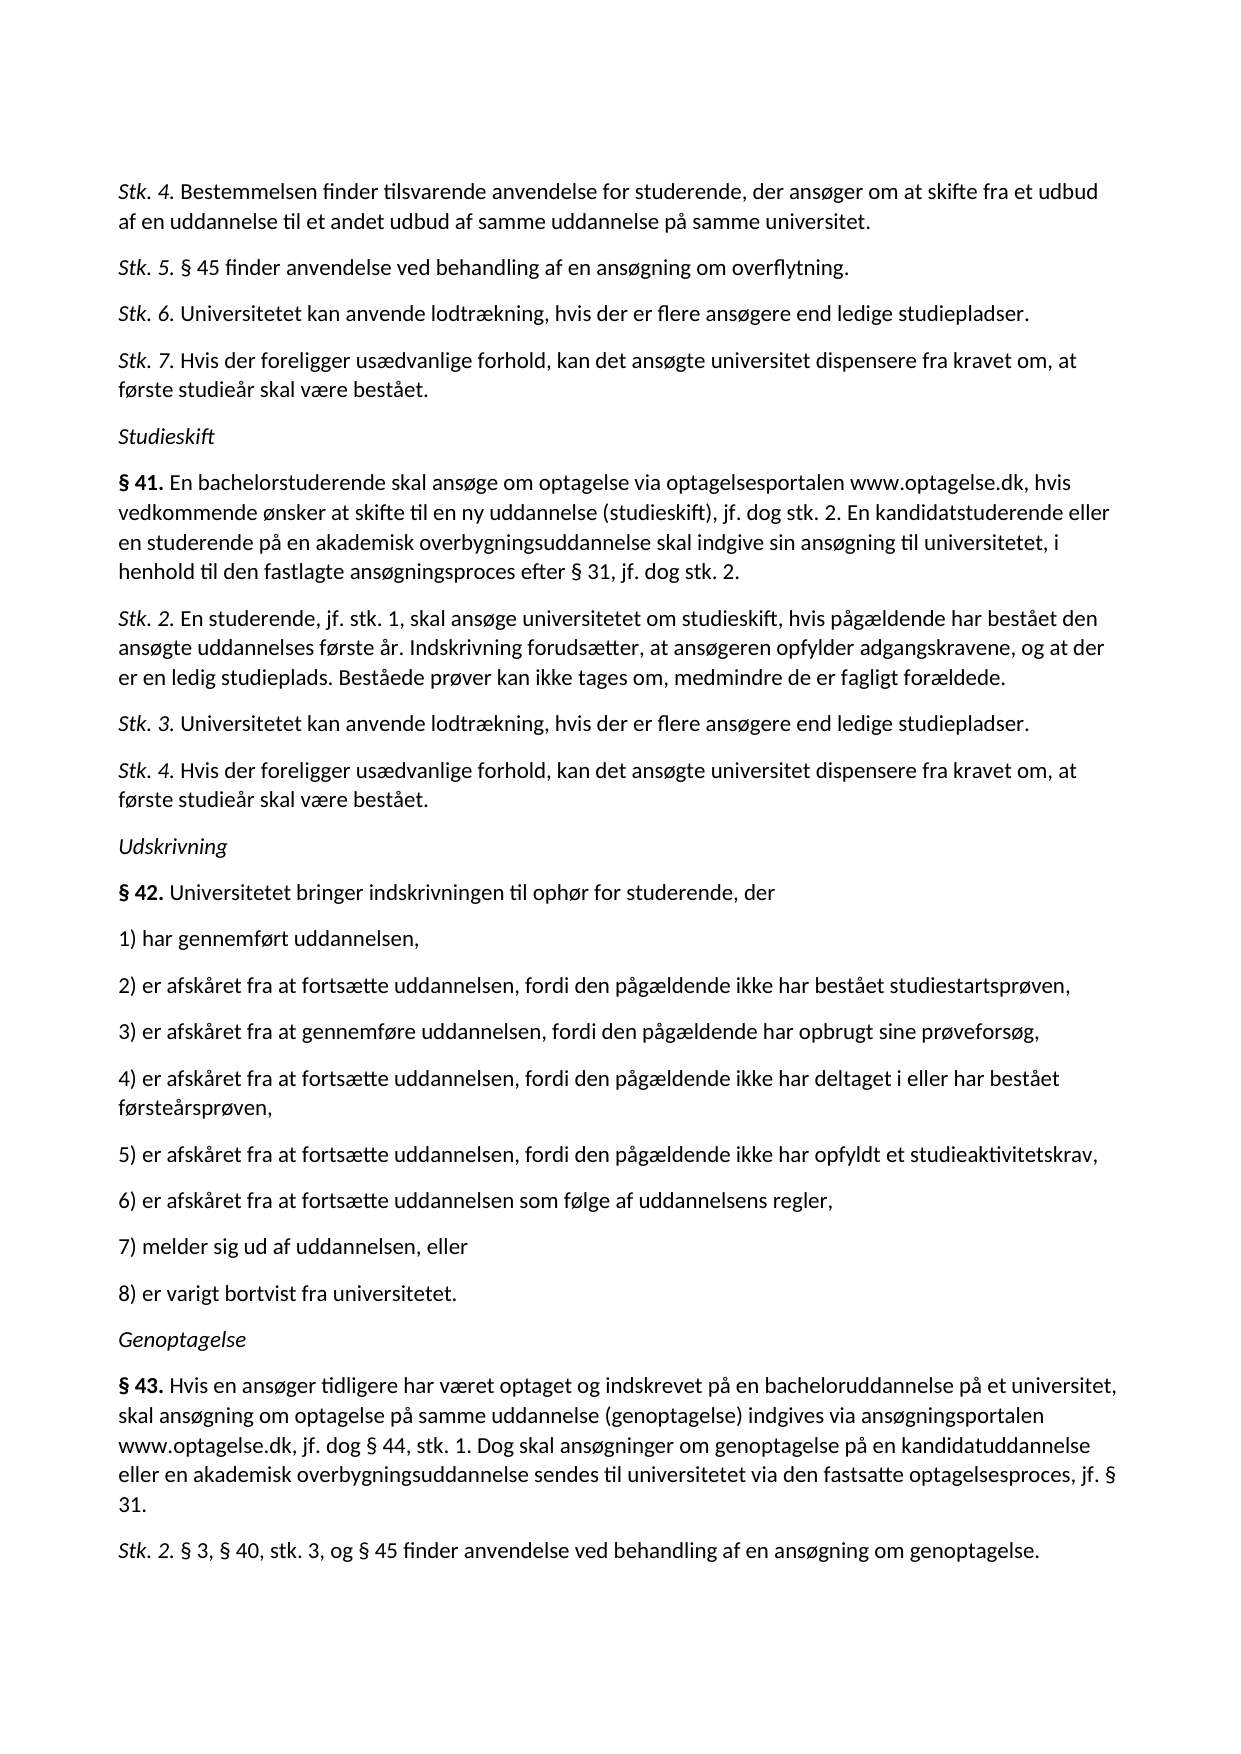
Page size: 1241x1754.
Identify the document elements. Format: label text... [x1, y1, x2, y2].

text 7) melder sig ud af uddannelsen, eller [118, 1232, 1122, 1260]
text 4) er afskåret fra at fortsætte uddannelsen, fordi den pågældende ikke har deltaget i eller har bestået førsteårsprøven, [118, 1064, 1122, 1121]
text § 41. En bachelorstuderende skal ansøge om optagelse via optagelsesportalen www.optagelse.dk, hvis vedkommende ønsker at skifte til en ny uddannelse (studieskift), jf. dog stk. 2. En kandidatstuderende eller en studerende på en akademisk overbygningsuddannelse skal indgive sin ansøgning til universitetet, i henhold til den fastlagte ansøgningsproces efter § 31, jf. dog stk. 2. [118, 468, 1122, 585]
text Stk. 4. Bestemmelsen finder tilsvarende anvendelse for studerende, der ansøger om at skifte fra et udbud af en uddannelse til et andet udbud af samme uddannelse på samme universitet. [118, 177, 1122, 235]
text 1) har gennemført uddannelsen, [118, 924, 1122, 953]
text 8) er varigt bortvist fra universitetet. [118, 1279, 1122, 1307]
text Studieskift [118, 422, 1122, 450]
text § 43. Hvis en ansøger tidligere har været optaget og indskrevet på en bacheloruddannelse på et universitet, skal ansøgning om optagelse på samme uddannelse (genoptagelse) indgives via ansøgningsportalen www.optagelse.dk, jf. dog § 44, stk. 1. Dog skal ansøgninger om genoptagelse på en kandidatuddannelse eller en akademisk overbygningsuddannelse sendes til universitetet via den fastsatte optagelsesproces, jf. § 31. [118, 1371, 1122, 1518]
text Stk. 7. Hvis der foreligger usædvanlige forhold, kan det ansøgte universitet dispensere fra kravet om, at første studieår skal være bestået. [118, 346, 1122, 404]
text Udskrivning [118, 832, 1122, 860]
text 5) er afskåret fra at fortsætte uddannelsen, fordi den pågældende ikke har opfyldt et studieaktivitetskrav, [118, 1140, 1122, 1168]
text Stk. 6. Universitetet kan anvende lodtrækning, hvis der er flere ansøgere end ledige studiepladser. [118, 299, 1122, 328]
text § 42. Universitetet bringer indskrivningen til ophør for studerende, der [118, 878, 1122, 906]
text 2) er afskåret fra at fortsætte uddannelsen, fordi den pågældende ikke har bestået studiestartsprøven, [118, 971, 1122, 999]
text Stk. 4. Hvis der foreligger usædvanlige forhold, kan det ansøgte universitet dispensere fra kravet om, at første studieår skal være bestået. [118, 756, 1122, 813]
text Stk. 5. § 45 finder anvendelse ved behandling af en ansøgning om overflytning. [118, 253, 1122, 281]
text Stk. 3. Universitetet kan anvende lodtrækning, hvis der er flere ansøgere end ledige studiepladser. [118, 709, 1122, 737]
text 3) er afskåret fra at gennemføre uddannelsen, fordi den pågældende har opbrugt sine prøveforsøg, [118, 1017, 1122, 1045]
text 6) er afskåret fra at fortsætte uddannelsen som følge af uddannelsens regler, [118, 1186, 1122, 1214]
text Stk. 2. En studerende, jf. stk. 1, skal ansøge universitetet om studieskift, hvis pågældende har bestået den ansøgte uddannelses første år. Indskrivning forudsætter, at ansøgeren opfylder adgangskravene, og at der er en ledig studieplads. Beståede prøver kan ikke tages om, medmindre de er fagligt forældede. [118, 604, 1122, 691]
text Stk. 2. § 3, § 40, stk. 3, og § 45 finder anvendelse ved behandling af en ansøgning om genoptagelse. [118, 1537, 1122, 1564]
text Genoptagelse [118, 1325, 1122, 1353]
